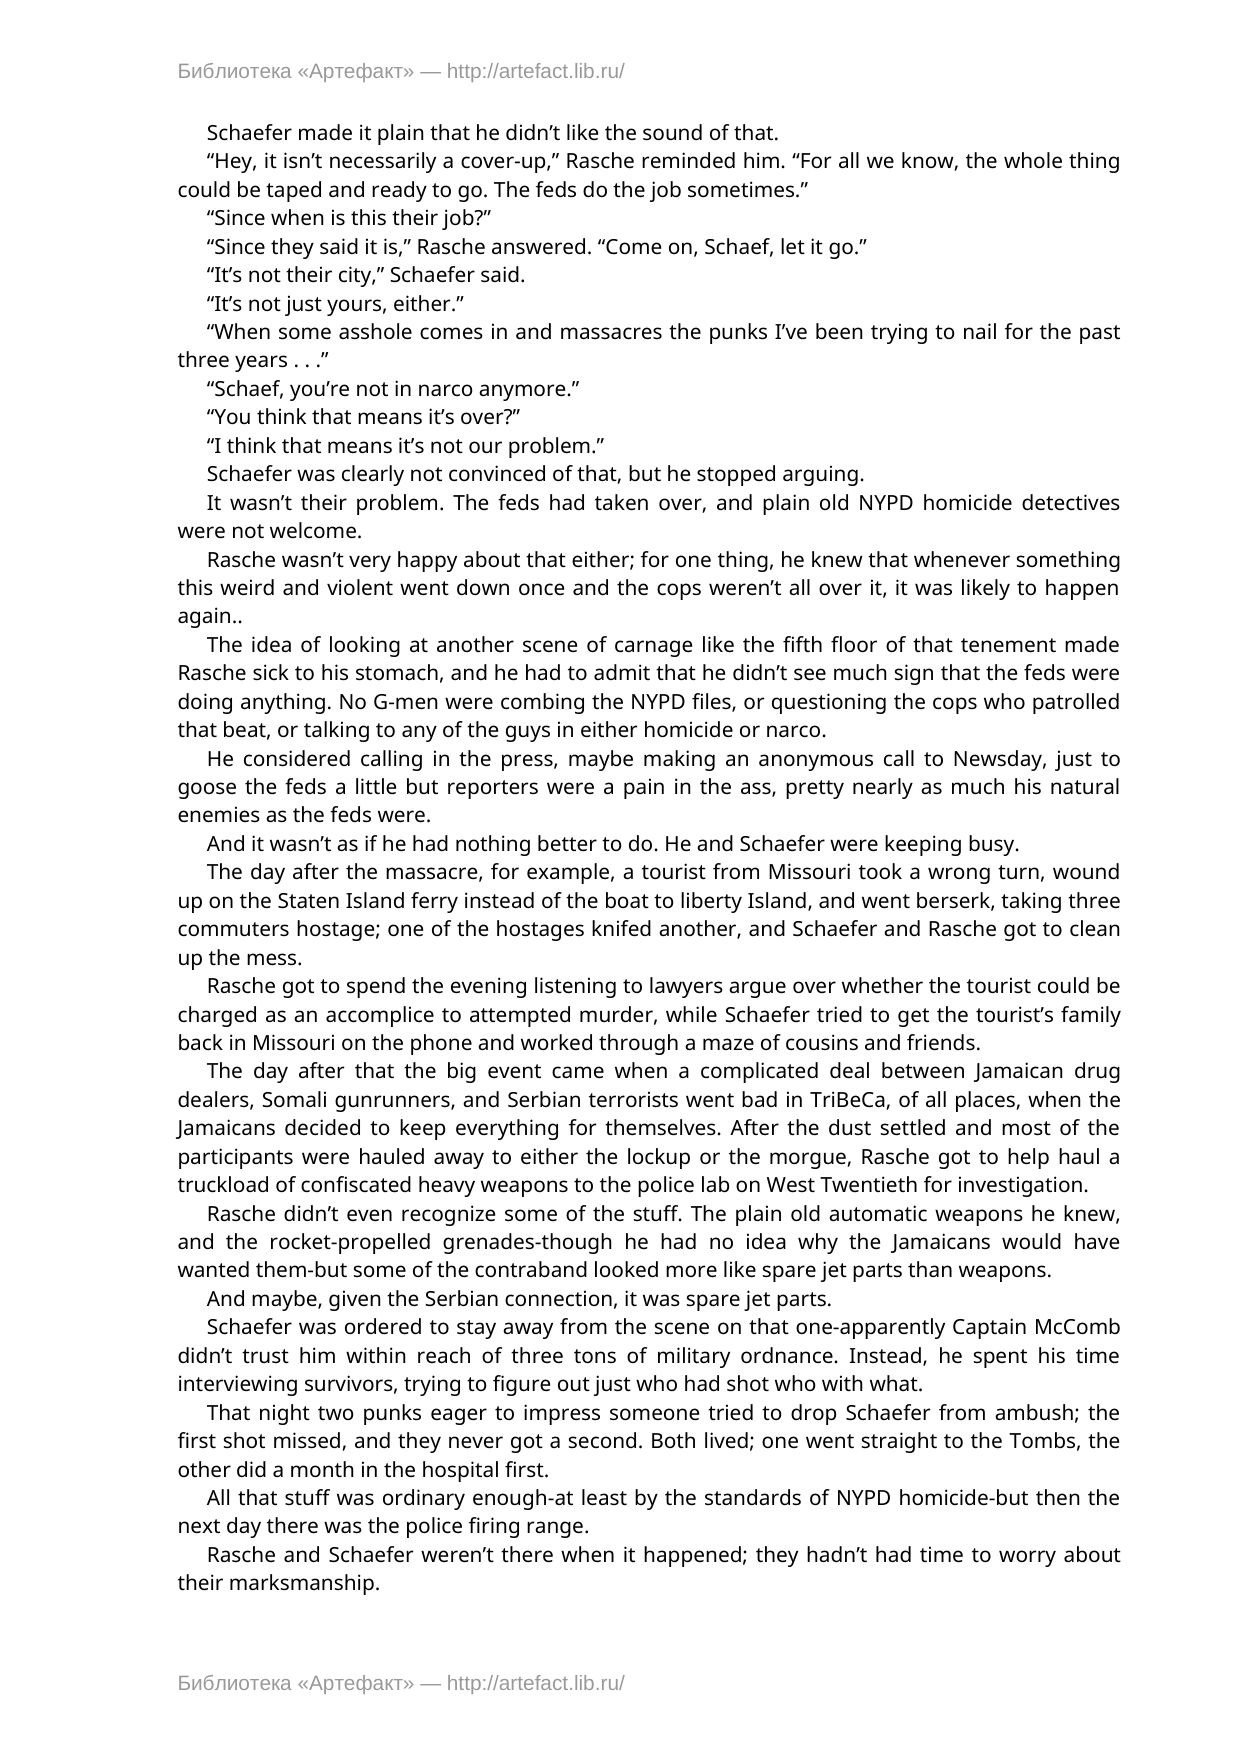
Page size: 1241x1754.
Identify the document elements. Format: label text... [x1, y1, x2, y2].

text The idea of looking at another scene of carnage like the fifth floor of that tenement made Rasche sick to his stomach, and he had to admit that he didn’t see much sign that the feds were doing anything. No G-men were combing the NYPD files, or questioning the cops who patrolled that beat, or talking to any of the guys in either homicide or narco. [177, 630, 1122, 744]
text “Since they said it is,” Rasche answered. “Come on, Schaef, let it go.” [177, 232, 1122, 260]
text The day after the massacre, for example, a tourist from Missouri took a wrong turn, wound up on the Staten Island ferry instead of the boat to liberty Island, and went berserk, taking three commuters hostage; one of the hostages knifed another, and Schaefer and Rasche got to clean up the mess. [177, 857, 1122, 971]
text He considered calling in the press, maybe making an anonymous call to Newsday, just to goose the feds a little but reporters were a pain in the ass, pretty nearly as much his natural enemies as the feds were. [177, 744, 1122, 829]
text And it wasn’t as if he had nothing better to do. He and Schaefer were keeping busy. [177, 829, 1122, 857]
text “Schaef, you’re not in narco anymore.” [177, 374, 1122, 402]
text Schaefer was clearly not convinced of that, but he stopped arguing. [177, 459, 1122, 488]
text The day after that the big event came when a complicated deal between Jamaican drug dealers, Somali gunrunners, and Serbian terrorists went bad in TriBeCa, of all places, when the Jamaicans decided to keep everything for themselves. After the dust settled and most of the participants were hauled away to either the lockup or the morgue, Rasche got to help haul a truckload of confiscated heavy weapons to the police lab on West Twentieth for investigation. [177, 1057, 1122, 1199]
text Rasche wasn’t very happy about that either; for one thing, he knew that whenever something this weird and violent went down once and the cops weren’t all over it, it was likely to happen again.. [177, 545, 1122, 630]
text All that stuff was ordinary enough-at least by the standards of NYPD homicide-but then the next day there was the police firing range. [177, 1483, 1122, 1540]
text “Since when is this their job?” [177, 203, 1122, 232]
text It wasn’t their problem. The feds had taken over, and plain old NYPD homicide detectives were not welcome. [177, 488, 1122, 545]
text That night two punks eager to impress someone tried to drop Schaefer from ambush; the first shot missed, and they never got a second. Both lived; one went straight to the Tombs, the other did a month in the hospital first. [177, 1398, 1122, 1483]
text Rasche didn’t even recognize some of the stuff. The plain old automatic weapons he knew, and the rocket-propelled grenades-though he had no idea why the Jamaicans would have wanted them-but some of the contraband looked more like spare jet parts than weapons. [177, 1199, 1122, 1284]
text “When some asshole comes in and massacres the punks I’ve been trying to nail for the past three years . . .” [177, 317, 1122, 374]
text Schaefer was ordered to stay away from the scene on that one-apparently Captain McComb didn’t trust him within reach of three tons of military ordnance. Instead, he spent his time interviewing survivors, trying to figure out just who had shot who with what. [177, 1312, 1122, 1398]
text Schaefer made it plain that he didn’t like the sound of that. [177, 118, 1122, 147]
text “It’s not just yours, either.” [177, 289, 1122, 317]
text “It’s not their city,” Schaefer said. [177, 260, 1122, 289]
text And maybe, given the Serbian connection, it was spare jet parts. [177, 1284, 1122, 1312]
text “I think that means it’s not our problem.” [177, 431, 1122, 459]
text “You think that means it’s over?” [177, 402, 1122, 431]
text “Hey, it isn’t necessarily a cover-up,” Rasche reminded him. “For all we know, the whole thing could be taped and ready to go. The feds do the job sometimes.” [177, 147, 1122, 203]
text Rasche got to spend the evening listening to lawyers argue over whether the tourist could be charged as an accomplice to attempted murder, while Schaefer tried to get the tourist’s family back in Missouri on the phone and worked through a maze of cousins and friends. [177, 971, 1122, 1057]
text Rasche and Schaefer weren’t there when it happened; they hadn’t had time to worry about their marksmanship. [177, 1540, 1122, 1597]
